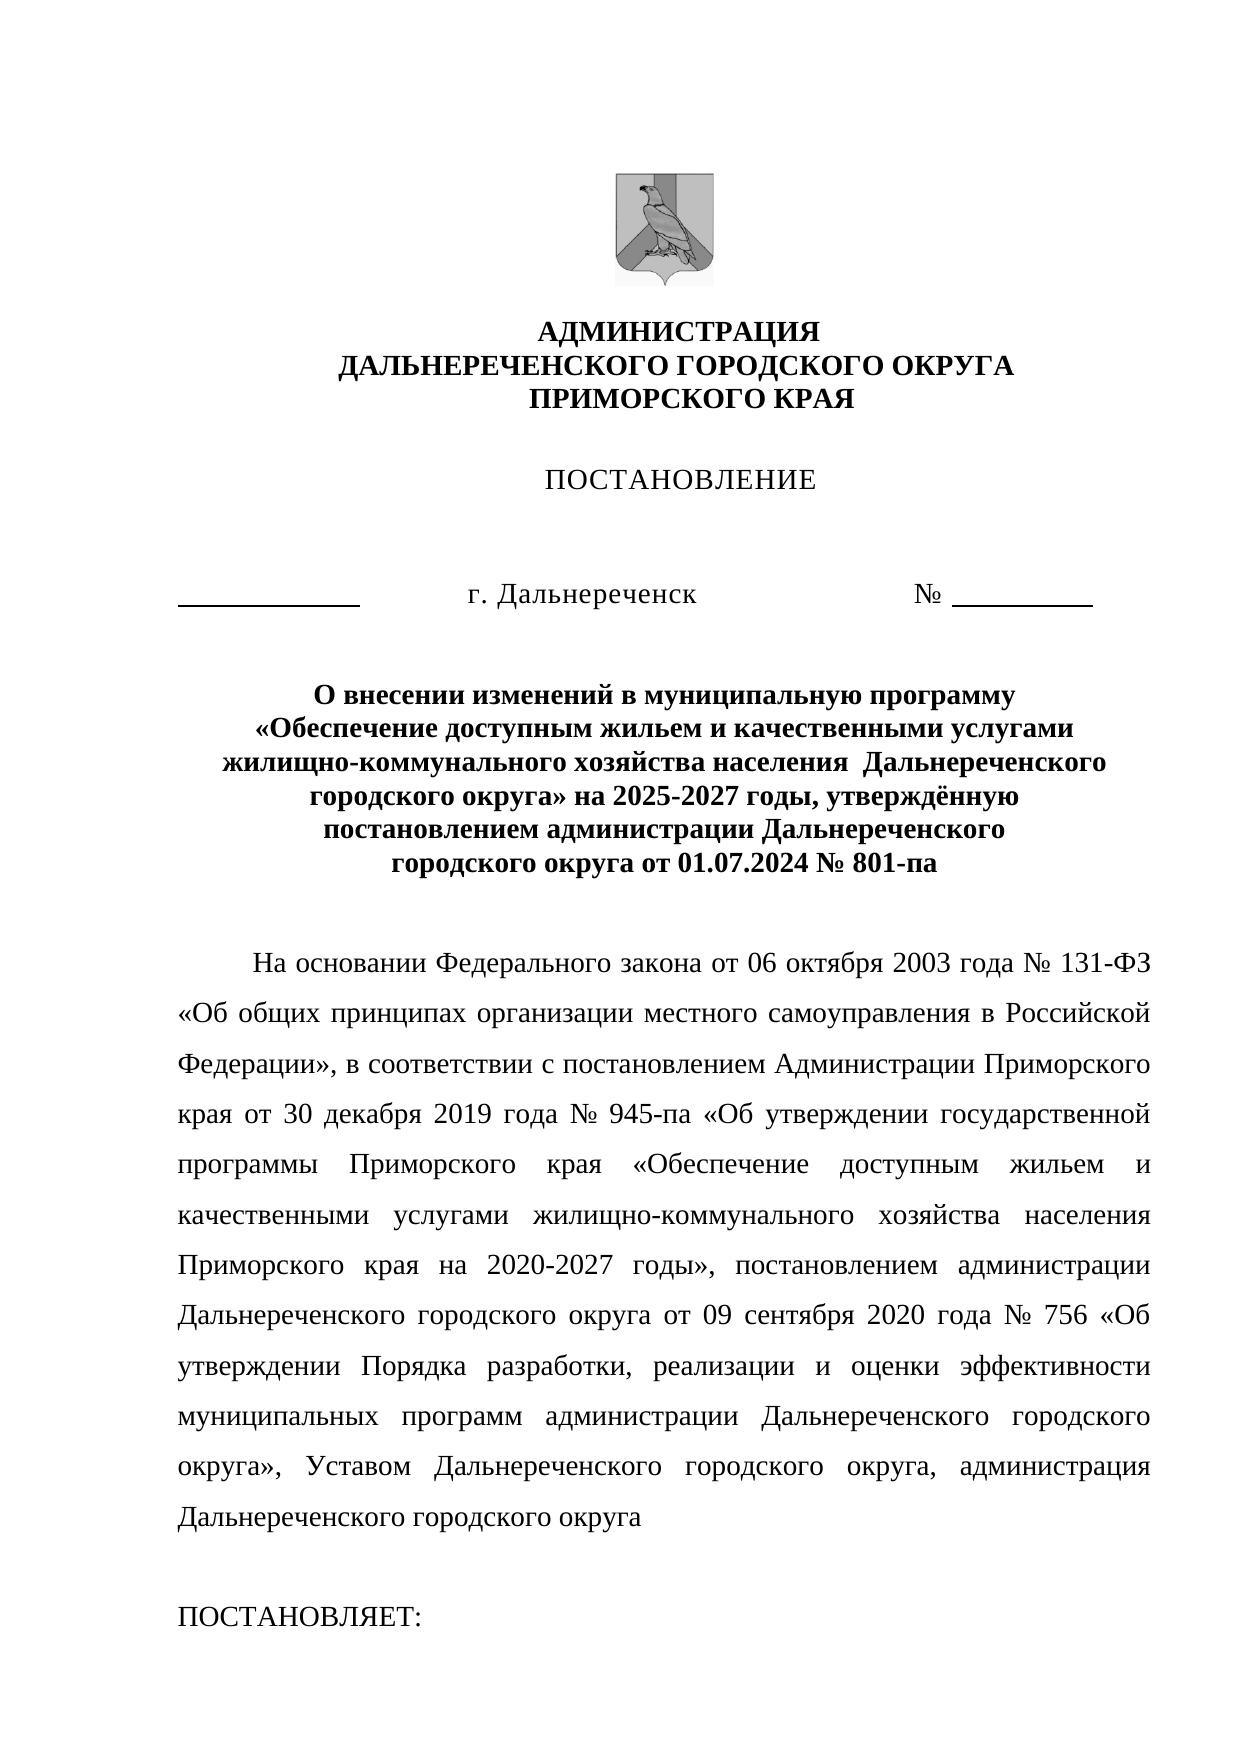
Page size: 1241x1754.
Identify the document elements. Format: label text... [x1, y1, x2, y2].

text жилищно-коммунального хозяйства населения Дальнереченского городского округа» на 2025-2027 годы, утверждённую [177, 744, 1152, 811]
text г. Дальнереченск № _ [177, 576, 1152, 610]
picture [615, 173, 714, 286]
text «Обеспечение доступным жильем и качественными услугами [177, 711, 1152, 744]
text АДМИНИСТРАЦИЯ [177, 314, 1144, 348]
text ДАЛЬНЕРЕЧЕНСКОГО ГОРОДСКОГО ОКРУГА [177, 348, 1175, 382]
text О внесении изменений в муниципальную программу [177, 677, 1152, 711]
text ПРИМОРСКОГО КРАЯ [177, 382, 1144, 415]
text городского округа от 01.07.2024 № 801-па [177, 845, 1152, 878]
text постановлением администрации Дальнереченского [177, 811, 1152, 845]
text На основании Федерального закона от 06 октября 2003 года № 131-ФЗ «Об общих принципах организации местного самоуправления в Российской Федерации», в соответствии с постановлением Администрации Приморского края от 30 декабря 2019 года № 945-па «Об утверждении государственной программы Приморского края «Обеспечение доступным жильем и качественными услугами жилищно-коммунального хозяйства населения Приморского края на 2020-2027 годы», постановлением администрации Дальнереченского городского округа от 09 сентября 2020 года № 756 «Об утверждении Порядка разработки, реализации и оценки эффективности муниципальных программ администрации Дальнереченского городского округа», Уставом Дальнереченского городского округа, администрация Дальнереченского городского округа [177, 945, 1152, 1532]
text ПОСТАНОВЛЯЕТ: [177, 1599, 1152, 1633]
text ПОСТАНОВЛЕНИЕ [177, 462, 1151, 496]
